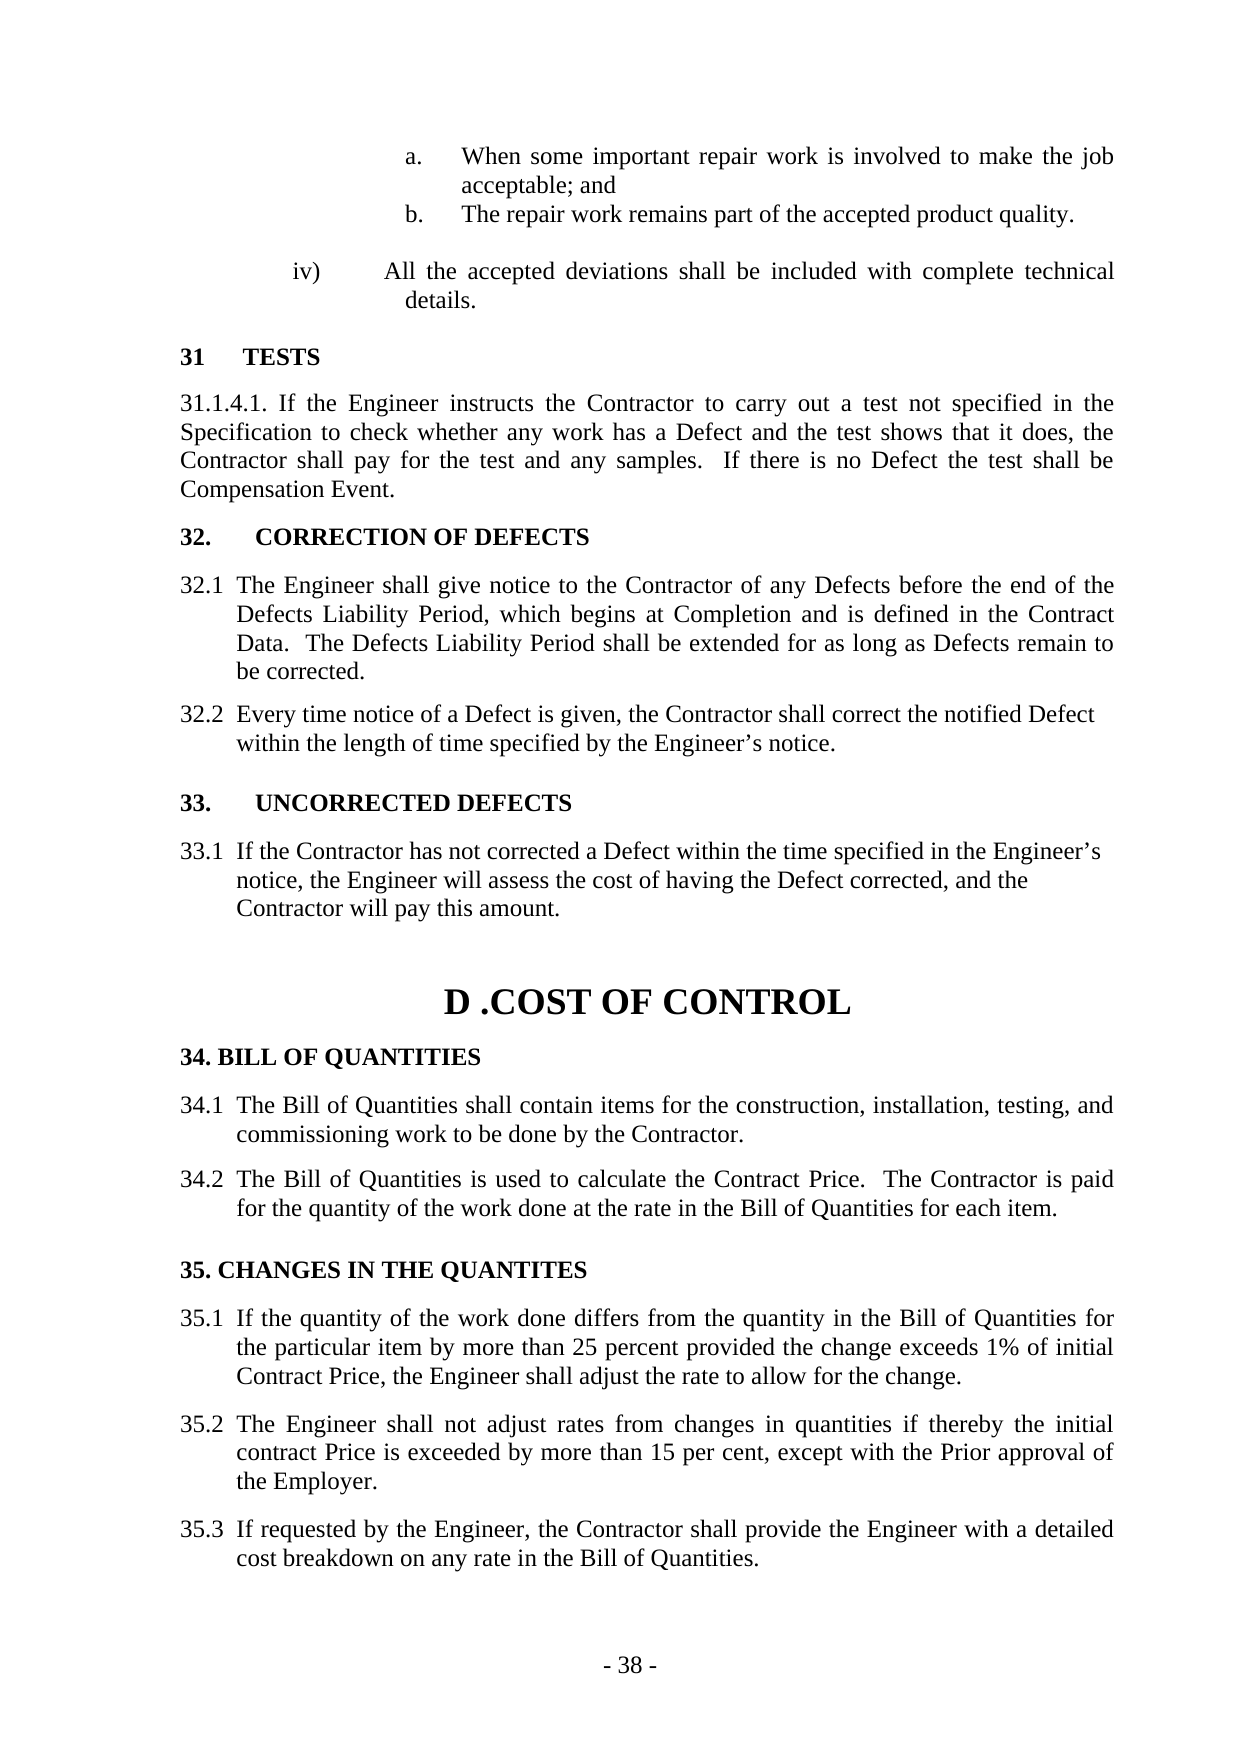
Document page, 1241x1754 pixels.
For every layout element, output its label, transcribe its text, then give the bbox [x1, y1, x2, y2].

list The repair work remains part of the accepted product quality. [405, 199, 1115, 227]
text 33. UNCORRECTED DEFECTS [180, 788, 1115, 817]
text 34. BILL OF QUANTITIES [180, 1042, 1115, 1071]
text iv) All the accepted deviations shall be included with complete technical details. [292, 256, 1115, 314]
list The Engineer shall give notice to the Contractor of any Defects before the end of the Defects Liability Period, which begins at Completion and is defined in the Contract Data. The Defects Liability Period shall be extended for as long as Defects remain to be corrected. [180, 570, 1115, 685]
subtitle D .COST OF CONTROL [180, 980, 1115, 1023]
text 31.1.4.1. If the Engineer instructs the Contractor to carry out a test not specified in the Specification to check whether any work has a Defect and the test shows that it does, the Contractor shall pay for the test and any samples. If there is no Defect the test shall be Compensation Event. [180, 388, 1115, 503]
list If requested by the Engineer, the Contractor shall provide the Engineer with a detailed cost breakdown on any rate in the Bill of Quantities. [180, 1514, 1115, 1572]
list The Engineer shall not adjust rates from changes in quantities if thereby the initial contract Price is exceeded by more than 15 per cent, except with the Prior approval of the Employer. [180, 1409, 1115, 1495]
list The Bill of Quantities is used to calculate the Contract Price. The Contractor is paid for the quantity of the work done at the rate in the Bill of Quantities for each item. [180, 1164, 1115, 1222]
list Every time notice of a Defect is given, the Contractor shall correct the notified Defect within the length of time specified by the Engineer’s notice. [180, 699, 1115, 757]
text 31 TESTS [180, 342, 1115, 371]
text 35. CHANGES IN THE QUANTITES [180, 1255, 1115, 1284]
list If the quantity of the work done differs from the quantity in the Bill of Quantities for the particular item by more than 25 percent provided the change exceeds 1% of initial Contract Price, the Engineer shall adjust the rate to allow for the change. [180, 1303, 1115, 1389]
list When some important repair work is involved to make the job acceptable; and [405, 141, 1115, 199]
list The Bill of Quantities shall contain items for the construction, installation, testing, and commissioning work to be done by the Contractor. [180, 1090, 1115, 1147]
list If the Contractor has not corrected a Defect within the time specified in the Engineer’s notice, the Engineer will assess the cost of having the Defect corrected, and the Contractor will pay this amount. [180, 836, 1115, 922]
text 32. CORRECTION OF DEFECTS [180, 522, 1115, 551]
